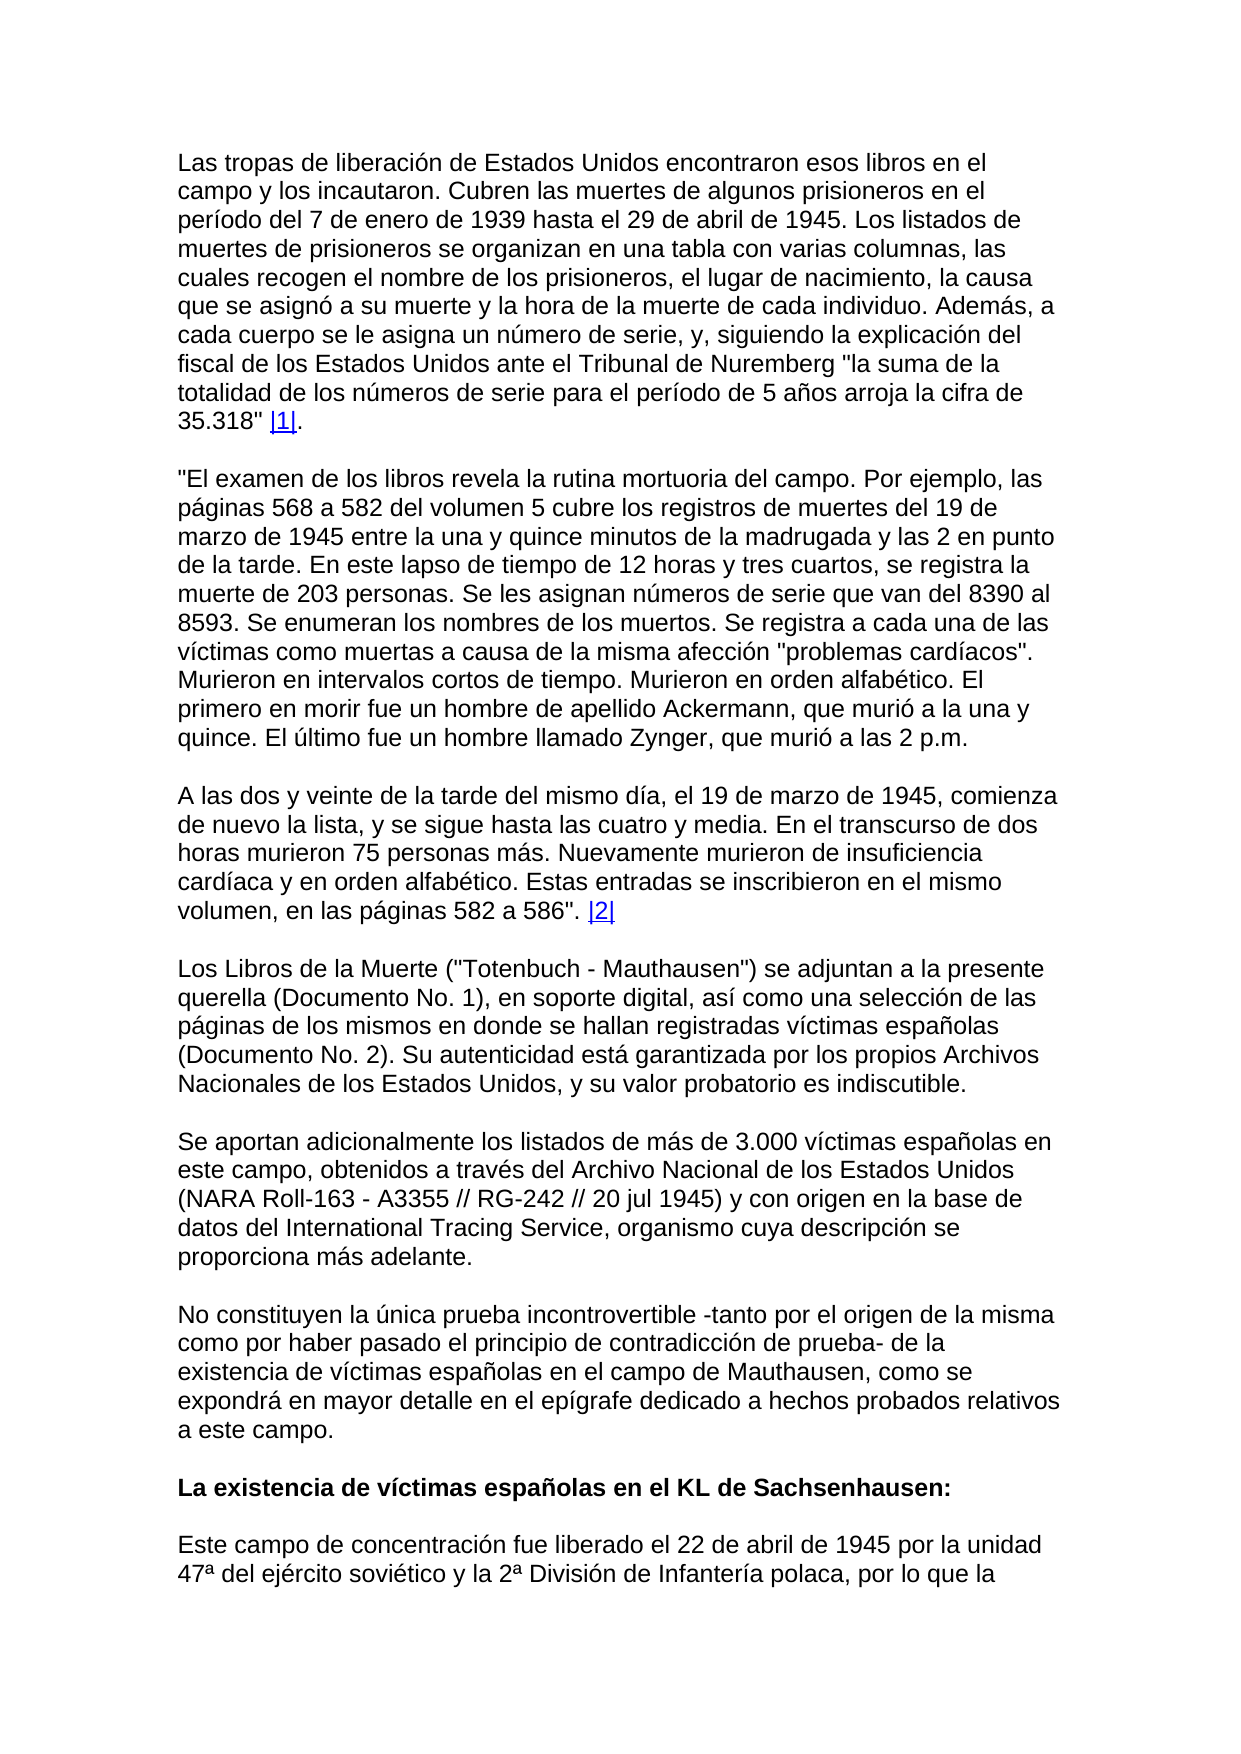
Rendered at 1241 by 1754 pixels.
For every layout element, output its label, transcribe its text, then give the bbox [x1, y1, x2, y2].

text No constituyen la única prueba incontrovertible -tanto por el origen de la misma como por haber pasado el principio de contradicción de prueba- de la existencia de víctimas españolas en el campo de Mauthausen, como se expondrá en mayor detalle en el epígrafe dedicado a hechos probados relativos a este campo. [177, 1300, 1063, 1443]
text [177, 1531, 1063, 1588]
text La existencia de víctimas españolas en el KL de Sachsenhausen: [177, 1473, 1063, 1501]
text A las dos y veinte de la tarde del mismo día, el 19 de marzo de 1945, comienza de nuevo la lista, y se sigue hasta las cuatro y media. En el transcurso de dos horas murieron 75 personas más. Nuevamente murieron de insuficiencia cardíaca y en orden alfabético. Estas entradas se inscribieron en el mismo volumen, en las páginas 582 a 586". |2| [177, 781, 1063, 925]
text Se aportan adicionalmente los listados de más de 3.000 víctimas españolas en este campo, obtenidos a través del Archivo Nacional de los Estados Unidos (NARA Roll-163 - A3355 // RG-242 // 20 jul 1945) y con origen en la base de datos del International Tracing Service, organismo cuya descripción se proporciona más adelante. [177, 1127, 1063, 1271]
text "El examen de los libros revela la rutina mortuoria del campo. Por ejemplo, las páginas 568 a 582 del volumen 5 cubre los registros de muertes del 19 de marzo de 1945 entre la una y quince minutos de la madrugada y las 2 en punto de la tarde. En este lapso de tiempo de 12 horas y tres cuartos, se registra la muerte de 203 personas. Se les asignan números de serie que van del 8390 al 8593. Se enumeran los nombres de los muertos. Se registra a cada una de las víctimas como muertas a causa de la misma afección "problemas cardíacos". Murieron en intervalos cortos de tiempo. Murieron en orden alfabético. El primero en morir fue un hombre de apellido Ackermann, que murió a la una y quince. El último fue un hombre llamado Zynger, que murió a las 2 p.m. [177, 464, 1063, 752]
text Las tropas de liberación de Estados Unidos encontraron esos libros en el campo y los incautaron. Cubren las muertes de algunos prisioneros en el período del 7 de enero de 1939 hasta el 29 de abril de 1945. Los listados de muertes de prisioneros se organizan en una tabla con varias columnas, las cuales recogen el nombre de los prisioneros, el lugar de nacimiento, la causa que se asignó a su muerte y la hora de la muerte de cada individuo. Además, a cada cuerpo se le asigna un número de serie, y, siguiendo la explicación del fiscal de los Estados Unidos ante el Tribunal de Nuremberg "la suma de la totalidad de los números de serie para el período de 5 años arroja la cifra de 35.318" |1|. [177, 148, 1063, 435]
text Los Libros de la Muerte ("Totenbuch - Mauthausen") se adjuntan a la presente querella (Documento No. 1), en soporte digital, así como una selección de las páginas de los mismos en donde se hallan registradas víctimas españolas (Documento No. 2). Su autenticidad está garantizada por los propios Archivos Nacionales de los Estados Unidos, y su valor probatorio es indiscutible. [177, 954, 1063, 1098]
